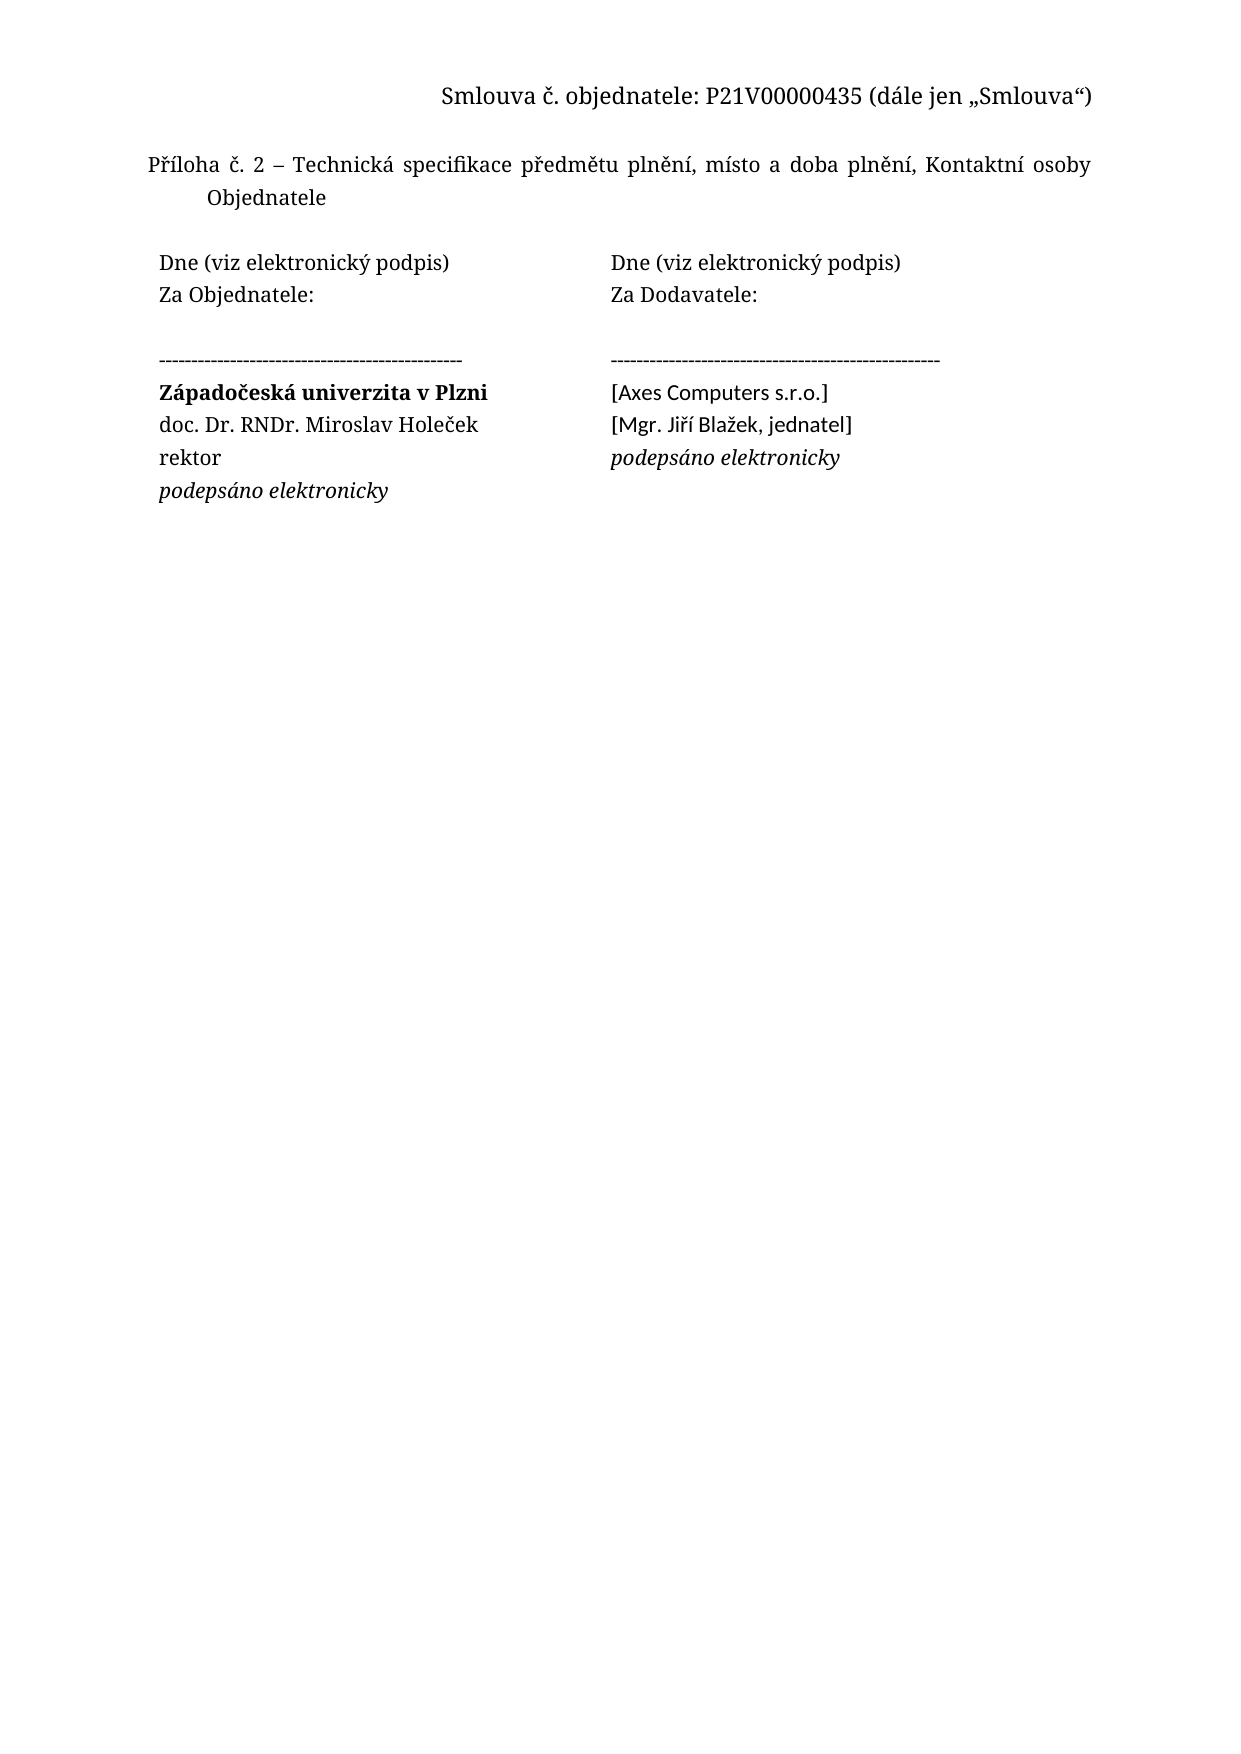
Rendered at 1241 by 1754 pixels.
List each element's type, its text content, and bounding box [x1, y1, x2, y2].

table_header Dne (viz elektronický podpis) Za Dodavatele: --------------------------------------------------- [Axes Computers s.r.o.] [Mgr. Jiří Blažek, jednatel] podepsáno elektronicky [599, 248, 1051, 508]
table_header Dne (viz elektronický podpis) Za Objednatele: ----------------------------------------------- Západočeská univerzita v Plzni doc. Dr. RNDr. Miroslav Holeček rektor podepsáno elektronicky [148, 248, 599, 508]
text Příloha č. 2 – Technická specifikace předmětu plnění, místo a doba plnění, Kontaktní osoby Objednatele [148, 150, 1093, 211]
